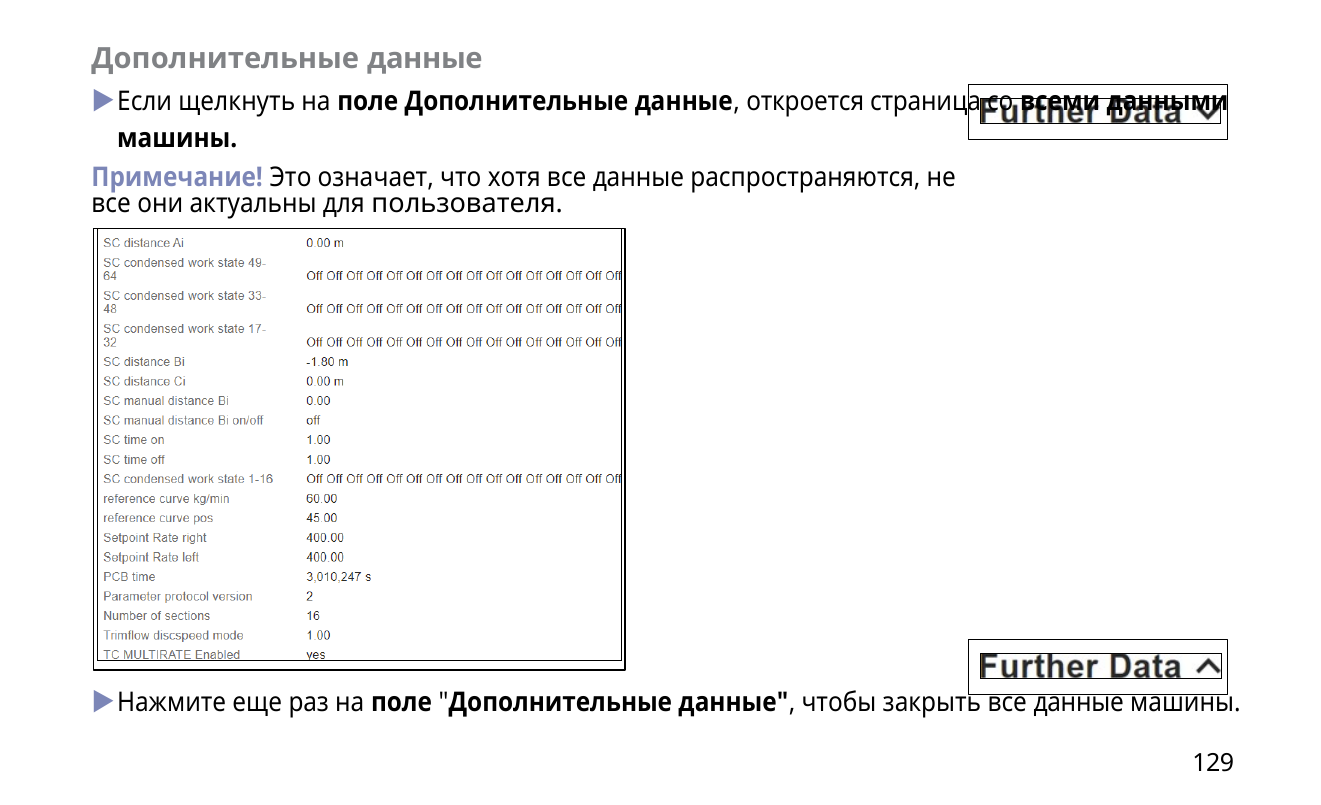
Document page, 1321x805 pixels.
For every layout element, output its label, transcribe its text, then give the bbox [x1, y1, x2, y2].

picture [98, 229, 621, 238]
subtitle Дополнительные данные [91, 37, 1258, 77]
list Если щелкнуть на поле Дополнительные данные, откроется страница со всеми данными машины. [91, 82, 1258, 155]
list Нажмите еще раз на поле "Дополнительные данные", чтобы закрыть все данные машины. [91, 238, 1258, 719]
text Примечание! Это означает, что хотя все данные распространяются, не все они актуальны для пользователя. [91, 163, 973, 221]
